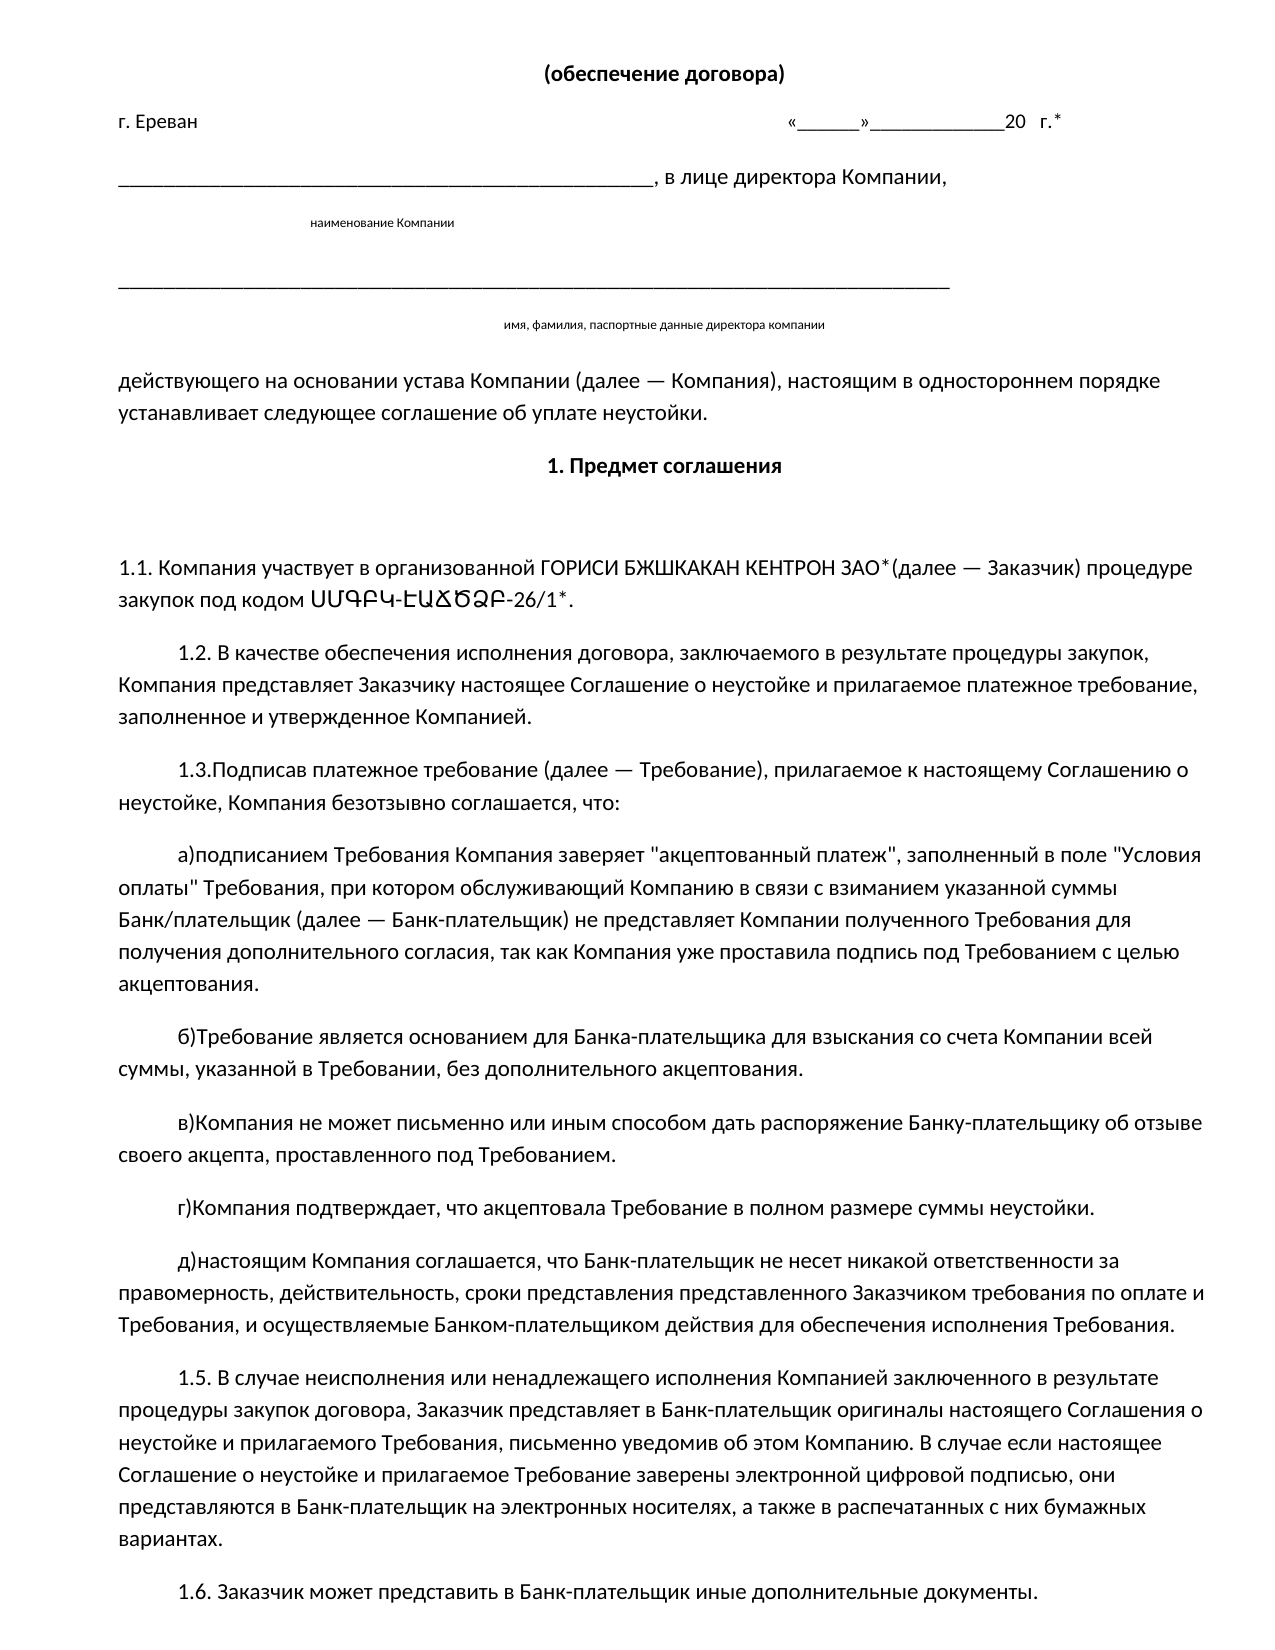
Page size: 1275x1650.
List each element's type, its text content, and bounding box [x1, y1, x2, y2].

text 1.2. В качестве обеспечения исполнения договора, заключаемого в результате процедуры закупок, Компания представляет Заказчику настоящее Соглашение о неустойке и прилагаемое платежное требование, заполненное и утвержденное Компанией. [118, 638, 1211, 730]
text а)подписанием Требования Компания заверяет "акцептованный платеж", заполненный в поле "Условия оплаты" Требования, при котором обслуживающий Компанию в связи с взиманием указанной суммы Банк/плательщик (далее — Банк-плательщик) не представляет Компании полученного Требования для получения дополнительного согласия, так как Компания уже проставила подпись под Требованием с целью акцептования. [118, 841, 1211, 997]
text 1.5. В случае неисполнения или ненадлежащего исполнения Компанией заключенного в результате процедуры закупок договора, Заказчик представляет в Банк-плательщик оригиналы настоящего Соглашения о неустойке и прилагаемого Требования, письменно уведомив об этом Компанию. В случае если настоящее Соглашение о неустойке и прилагаемое Требование заверены электронной цифровой подписью, они представляются в Банк-плательщик на электронных носителях, а также в распечатанных с них бумажных вариантах. [118, 1363, 1211, 1552]
text (обеспечение договора) [118, 59, 1211, 87]
table_header «______»_____________20 г.* [605, 108, 1074, 162]
text действующего на основании устава Компании (далее — Компания), настоящим в одностороннем порядке устанавливает следующее соглашение об уплате неустойки. [118, 366, 1211, 426]
text в)Компания не может письменно или иным способом дать распоряжение Банку-плательщику об отзыве своего акцепта, проставленного под Требованием. [118, 1108, 1211, 1168]
text 1.1. Компания участвует в организованной ГОРИСИ БЖШКАКАН КЕНТРОН ЗАО*(далее — Заказчик) процедуре закупок под кодом ՍՄԳԲԿ-ԷԱՃԾՁԲ-26/1*. [118, 553, 1211, 613]
text д)настоящим Компания соглашается, что Банк-плательщик не несет никакой ответственности за правомерность, действительность, сроки представления представленного Заказчиком требования по оплате и Требования, и осуществляемые Банком-плательщиком действия для обеспечения исполнения Требования. [118, 1246, 1211, 1338]
text 1.6. Заказчик может представить в Банк-плательщик иные дополнительные документы. [118, 1577, 1211, 1605]
text _______________________________________________, в лице директора Компании, [118, 162, 1211, 190]
text 1.3.Подписав платежное требование (далее — Требование), прилагаемое к настоящему Соглашению о неустойке, Компания безотзывно соглашается, что: [118, 755, 1211, 816]
table_header г. Ереван [107, 108, 605, 162]
text г)Компания подтверждает, что акцептовала Требование в полном размере суммы неустойки. [118, 1193, 1211, 1221]
text _________________________________________________________________________ [118, 264, 1211, 292]
text б)Требование является основанием для Банка-плательщика для взыскания со счета Компании всей суммы, указанной в Требовании, без дополнительного акцептования. [118, 1022, 1211, 1083]
text наименование Компании [310, 215, 1211, 243]
text 1. Предмет соглашения [118, 451, 1211, 479]
text имя, фамилия, паспортные данные директора компании [118, 317, 1211, 345]
